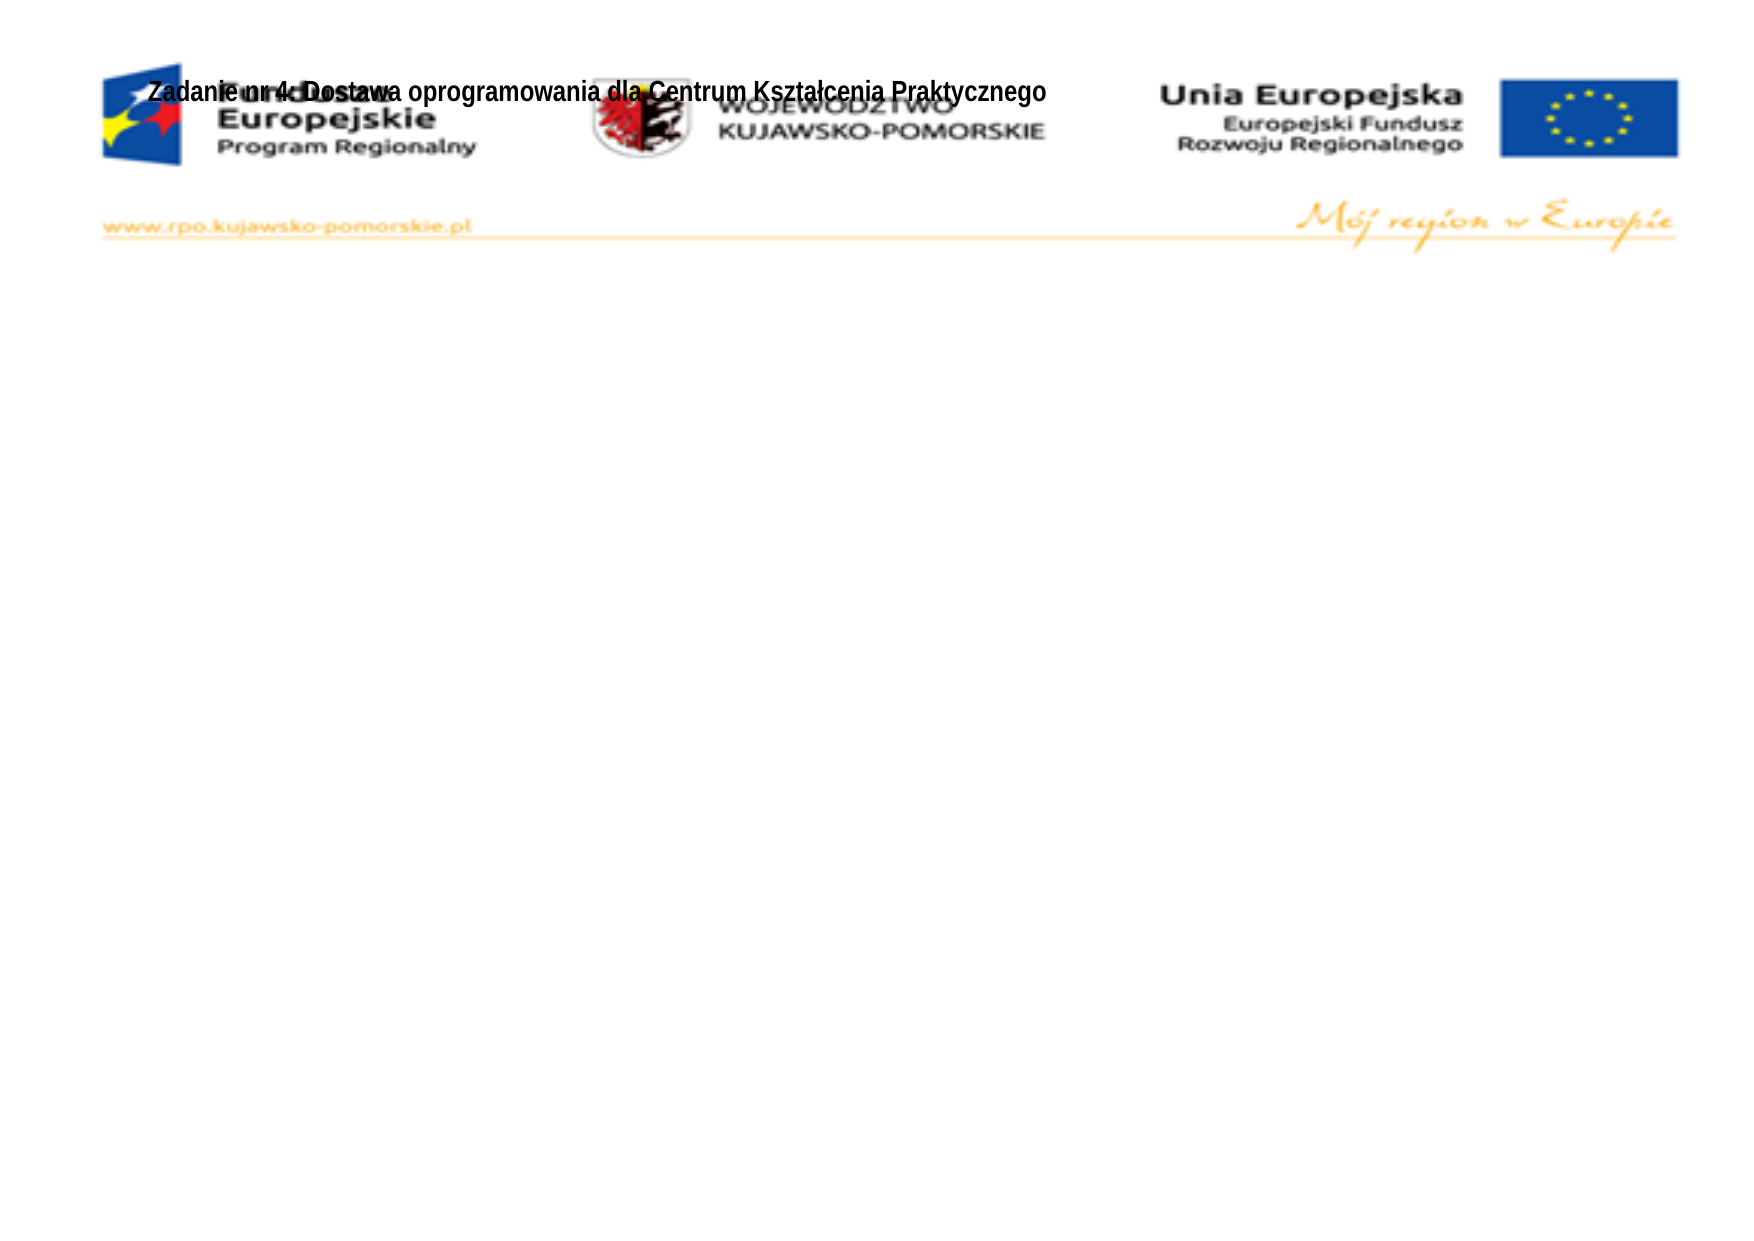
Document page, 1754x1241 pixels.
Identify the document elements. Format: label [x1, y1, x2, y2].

picture [68, 23, 1718, 279]
